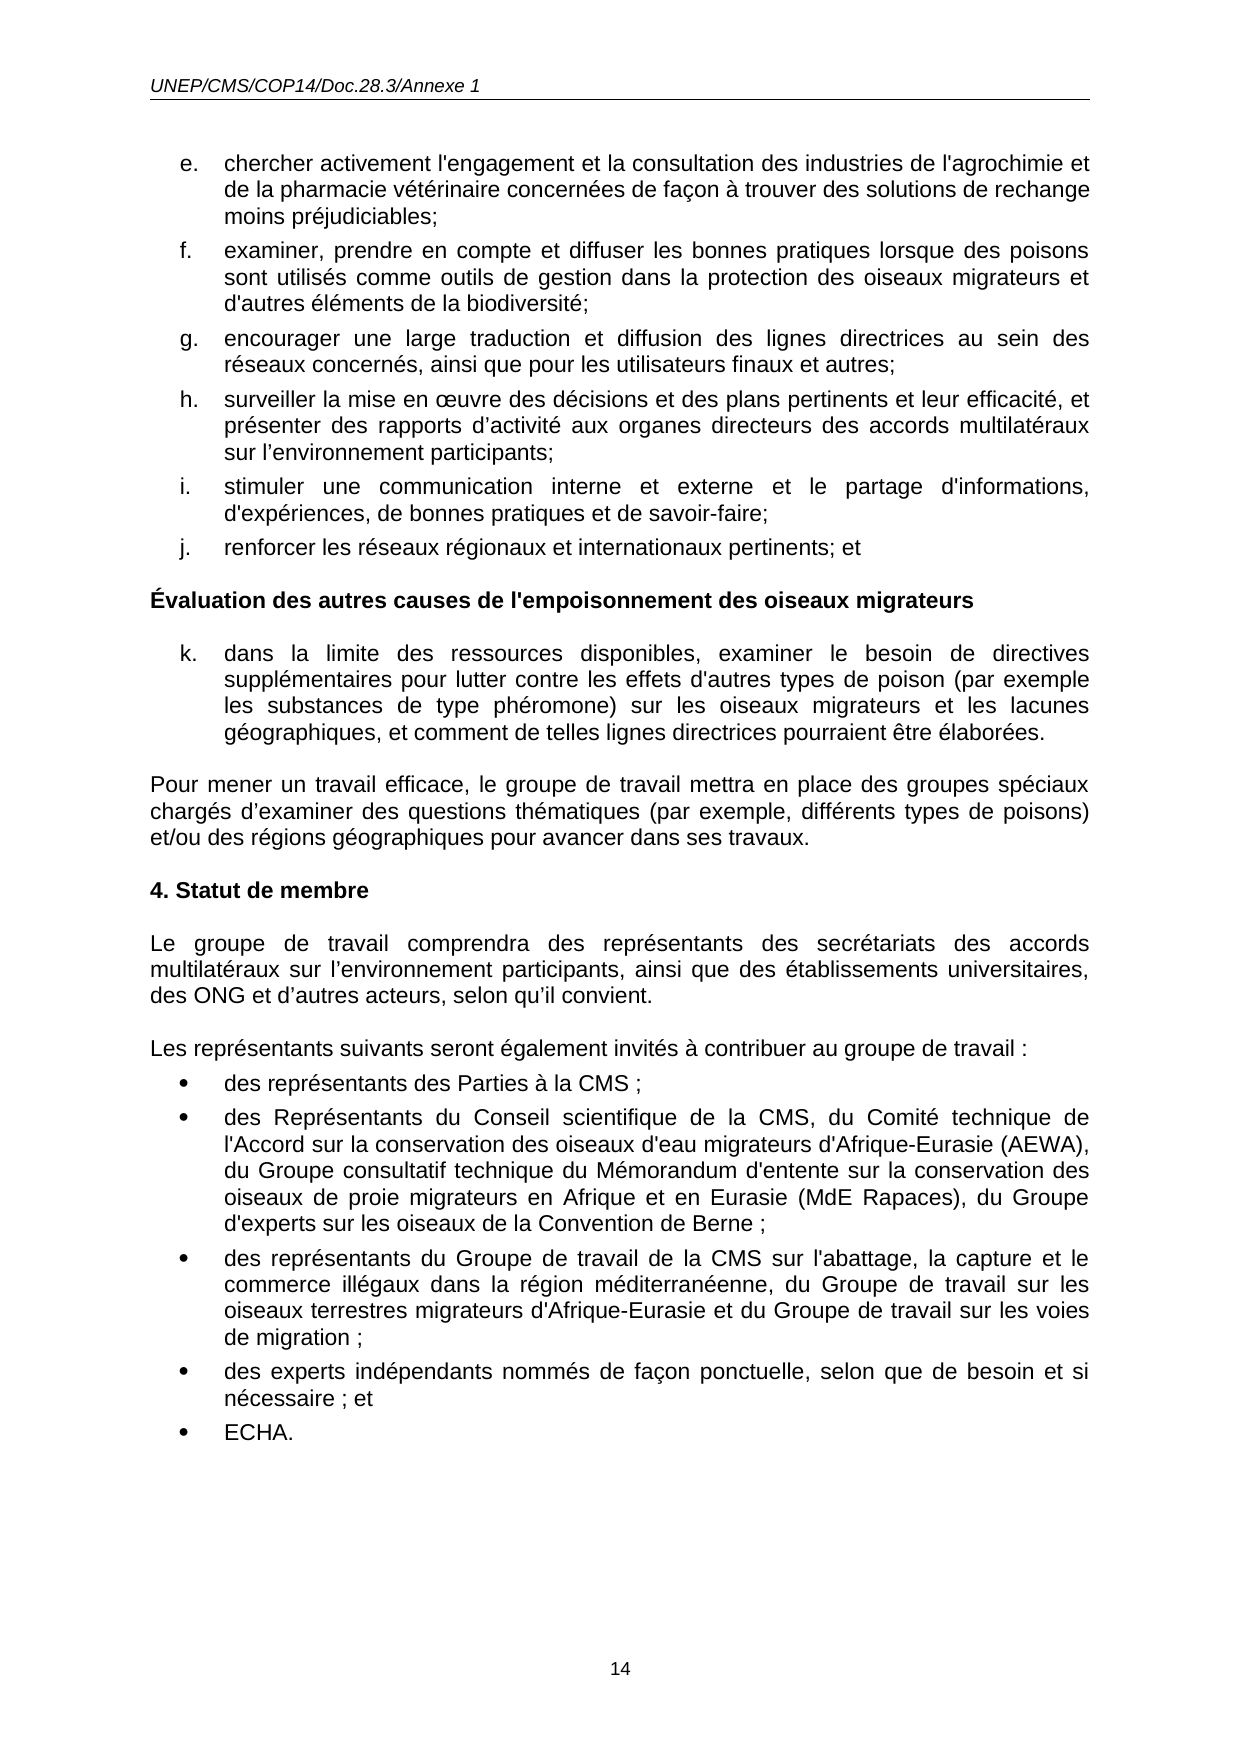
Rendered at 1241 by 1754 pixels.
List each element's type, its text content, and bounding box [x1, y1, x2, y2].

list des Représentants du Conseil scientifique de la CMS, du Comité technique de l'Accord sur la conservation des oiseaux d'eau migrateurs d'Afrique-Eurasie (AEWA), du Groupe consultatif technique du Mémorandum d'entente sur la conservation des oiseaux de proie migrateurs en Afrique et en Eurasie (MdE Rapaces), du Groupe d'experts sur les oiseaux de la Convention de Berne ; [179, 1104, 1090, 1236]
list ECHA. [179, 1419, 1090, 1446]
text 4. Statut de membre [150, 877, 1090, 903]
text Les représentants suivants seront également invités à contribuer au groupe de travail : [150, 1035, 1090, 1061]
list chercher activement l'engagement et la consultation des industries de l'agrochimie et de la pharmacie vétérinaire concernées de façon à trouver des solutions de rechange moins préjudiciables; [179, 150, 1090, 229]
text Pour mener un travail efficace, le groupe de travail mettra en place des groupes spéciaux chargés d’examiner des questions thématiques (par exemple, différents types de poisons) et/ou des régions géographiques pour avancer dans ses travaux. [150, 771, 1090, 851]
list encourager une large traduction et diffusion des lignes directrices au sein des réseaux concernés, ainsi que pour les utilisateurs finaux et autres; [179, 325, 1090, 377]
list surveiller la mise en œuvre des décisions et des plans pertinents et leur efficacité, et présenter des rapports d’activité aux organes directeurs des accords multilatéraux sur l’environnement participants; [179, 386, 1090, 465]
list dans la limite des ressources disponibles, examiner le besoin de directives supplémentaires pour lutter contre les effets d'autres types de poison (par exemple les substances de type phéromone) sur les oiseaux migrateurs et les lacunes géographiques, et comment de telles lignes directrices pourraient être élaborées. [179, 640, 1090, 745]
list renforcer les réseaux régionaux et internationaux pertinents; et [179, 534, 1090, 561]
list des experts indépendants nommés de façon ponctuelle, selon que de besoin et si nécessaire ; et [179, 1358, 1090, 1411]
list des représentants du Groupe de travail de la CMS sur l'abattage, la capture et le commerce illégaux dans la région méditerranéenne, du Groupe de travail sur les oiseaux terrestres migrateurs d'Afrique-Eurasie et du Groupe de travail sur les voies de migration ; [179, 1244, 1090, 1350]
text Évaluation des autres causes de l'empoisonnement des oiseaux migrateurs [150, 587, 1090, 613]
list stimuler une communication interne et externe et le partage d'informations, d'expériences, de bonnes pratiques et de savoir-faire; [179, 473, 1090, 526]
list des représentants des Parties à la CMS ; [179, 1070, 1090, 1096]
text Le groupe de travail comprendra des représentants des secrétariats des accords multilatéraux sur l’environnement participants, ainsi que des établissements universitaires, des ONG et d’autres acteurs, selon qu’il convient. [150, 929, 1090, 1009]
list examiner, prendre en compte et diffuser les bonnes pratiques lorsque des poisons sont utilisés comme outils de gestion dans la protection des oiseaux migrateurs et d'autres éléments de la biodiversité; [179, 237, 1090, 316]
